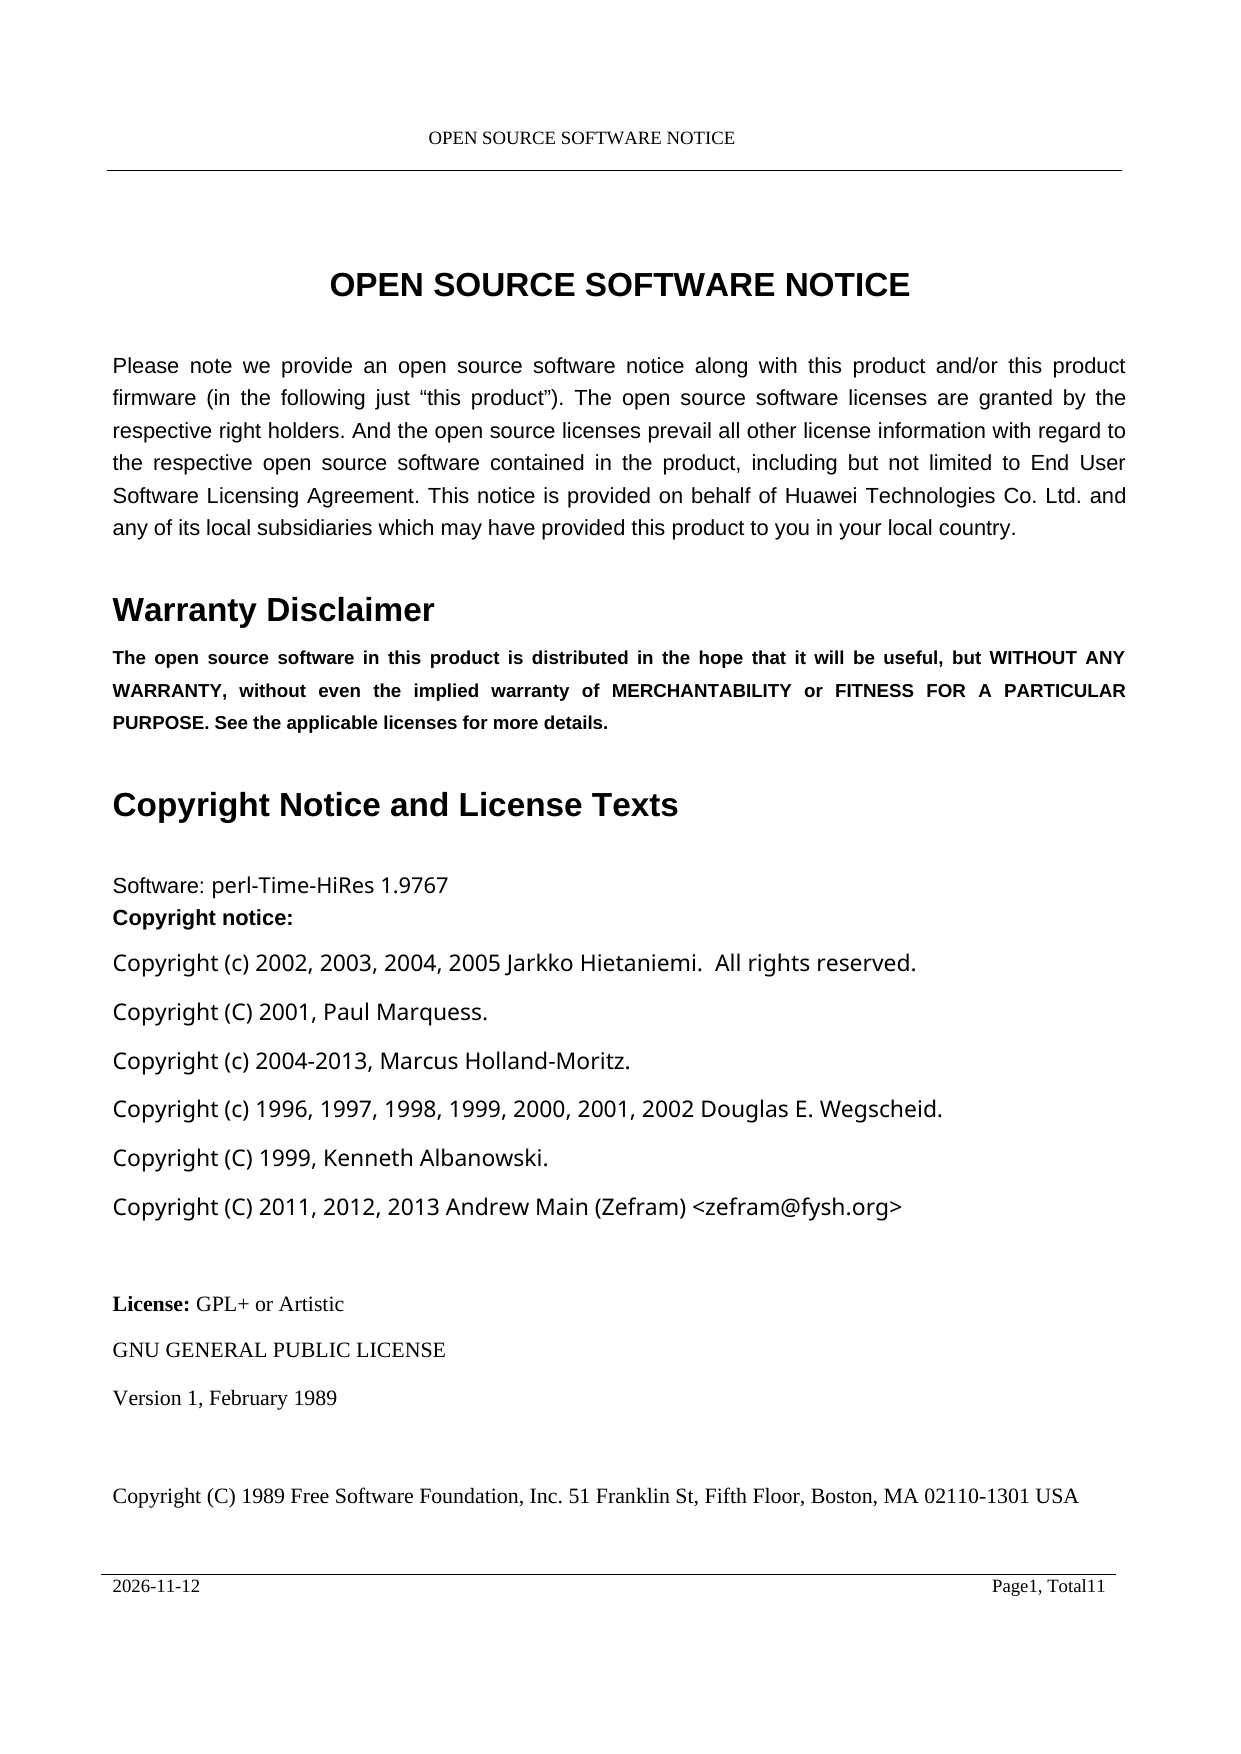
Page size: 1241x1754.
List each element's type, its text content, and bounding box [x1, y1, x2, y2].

text Please note we provide an open source software notice along with this product and/or this product firmware (in the following just “this product”). The open source software licenses are granted by the respective right holders. And the open source licenses prevail all other license information with regard to the respective open source software contained in the product, including but not limited to End User Software Licensing Agreement. This notice is provided on behalf of Huawei Technologies Co. Ltd. and any of its local subsidiaries which may have provided this product to you in your local country. [112, 349, 1128, 544]
text Copyright notice: [112, 901, 1128, 934]
text OPEN SOURCE SOFTWARE NOTICE [112, 251, 1128, 316]
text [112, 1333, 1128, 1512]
text License: GPL+ or Artistic [112, 1288, 1128, 1320]
text Software: perl-Time-HiRes 1.9767 [112, 869, 1128, 901]
text Warranty Disclaimer [112, 576, 1128, 641]
text Copyright Notice and License Texts [112, 771, 1128, 836]
text Copyright (c) 2002, 2003, 2004, 2005 Jarkko Hietaniemi. All rights reserved. Copyright (C) 2001, Paul Marquess. Copyright (c) 2004-2013, Marcus Holland-Moritz. Copyright (c) 1996, 1997, 1998, 1999, 2000, 2001, 2002 Douglas E. Wegscheid. Copyright (C) 1999, Kenneth Albanowski. Copyright (C) 2011, 2012, 2013 Andrew Main (Zefram) <zefram@fysh.org> [112, 947, 1128, 1272]
text The open source software in this product is distributed in the hope that it will be useful, but WITHOUT ANY WARRANTY, without even the implied warranty of MERCHANTABILITY or FITNESS FOR A PARTICULAR PURPOSE. See the applicable licenses for more details. [112, 641, 1128, 739]
